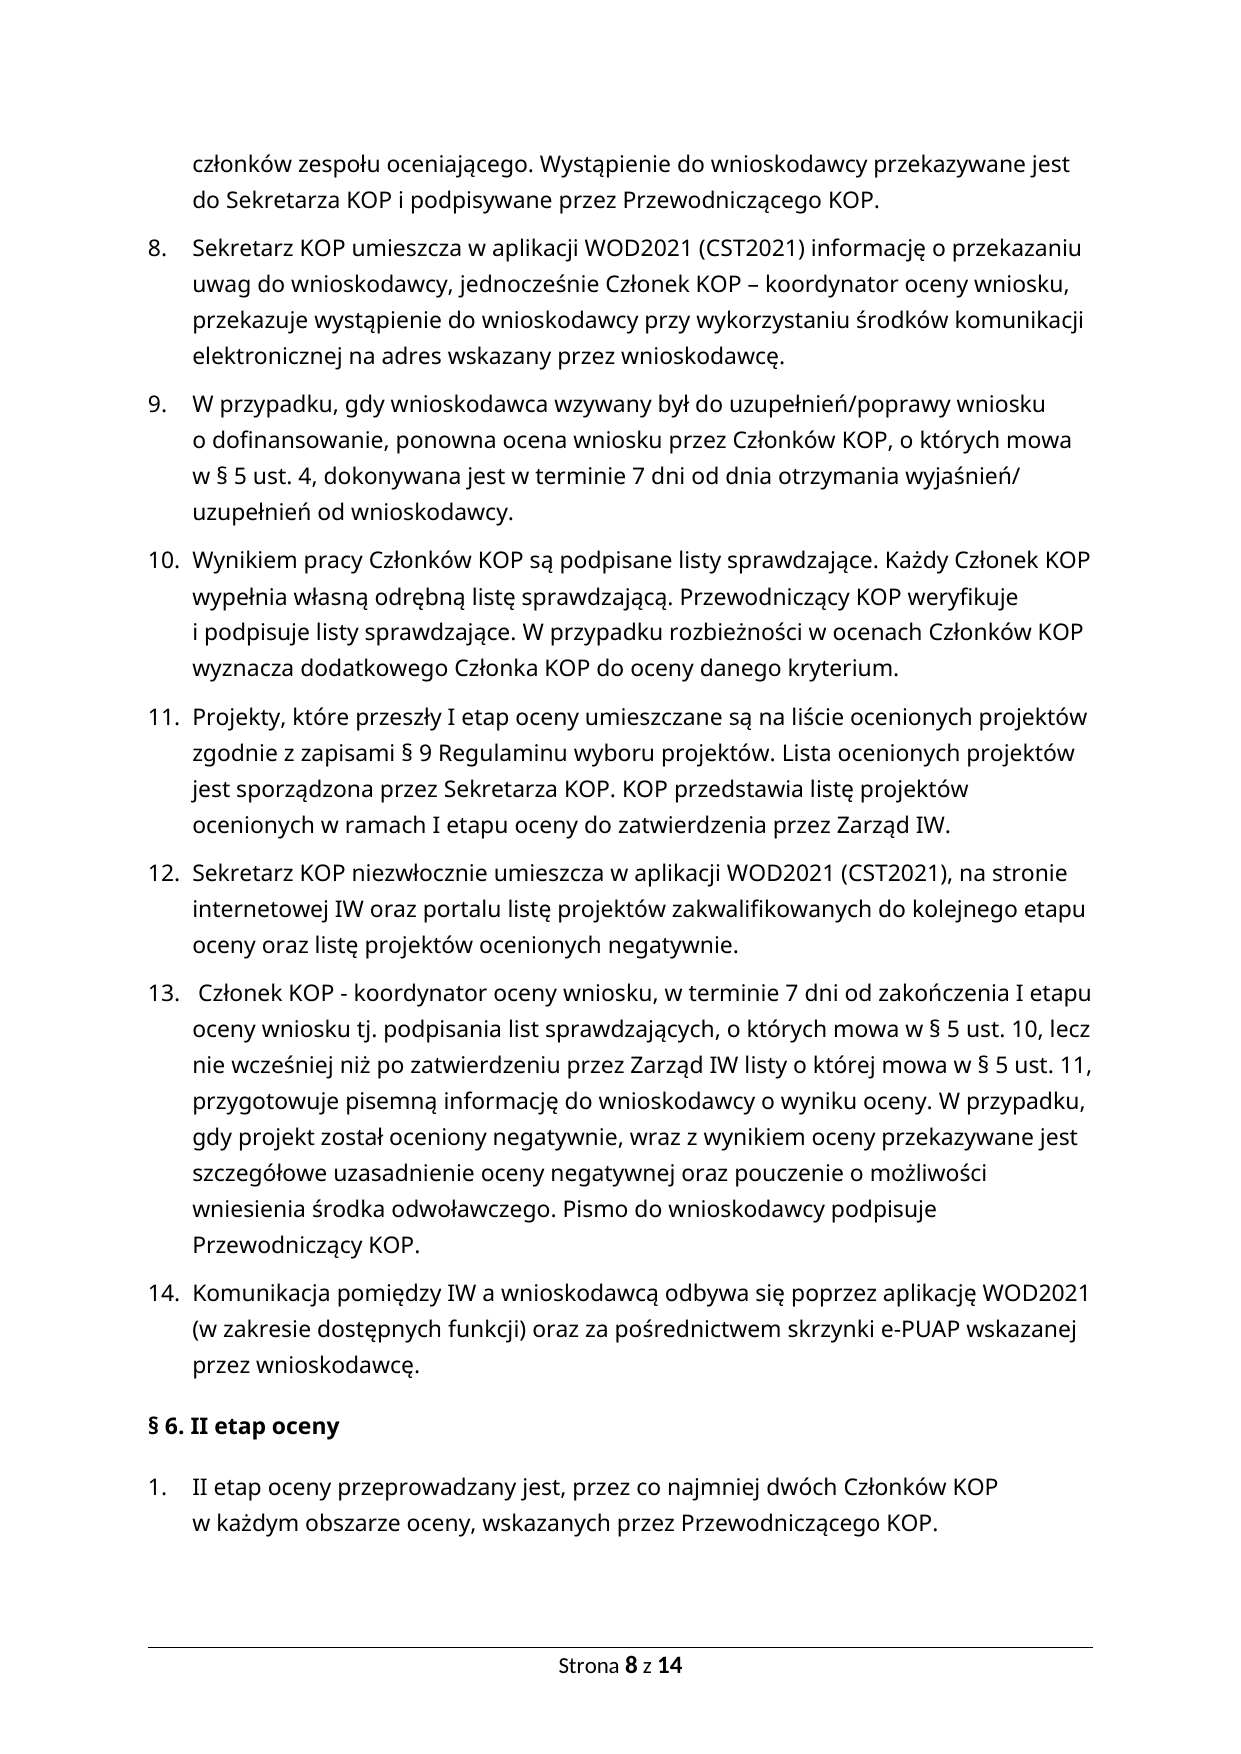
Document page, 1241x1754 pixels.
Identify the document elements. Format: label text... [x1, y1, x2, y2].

list Sekretarz KOP umieszcza w aplikacji WOD2021 (CST2021) informację o przekazaniu uwag do wnioskodawcy, jednocześnie Członek KOP – koordynator oceny wniosku, przekazuje wystąpienie do wnioskodawcy przy wykorzystaniu środków komunikacji elektronicznej na adres wskazany przez wnioskodawcę. [148, 232, 1093, 371]
list II etap oceny przeprowadzany jest, przez co najmniej dwóch Członków KOP w każdym obszarze oceny, wskazanych przez Przewodniczącego KOP. [148, 1471, 1093, 1538]
list W przypadku, gdy wnioskodawca wzywany był do uzupełnień/poprawy wniosku o dofinansowanie, ponowna ocena wniosku przez Członków KOP, o których mowa w § 5 ust. 4, dokonywana jest w terminie 7 dni od dnia otrzymania wyjaśnień/ uzupełnień od wnioskodawcy. [148, 388, 1093, 527]
list Wynikiem pracy Członków KOP są podpisane listy sprawdzające. Każdy Członek KOP wypełnia własną odrębną listę sprawdzającą. Przewodniczący KOP weryfikuje i podpisuje listy sprawdzające. W przypadku rozbieżności w ocenach Członków KOP wyznacza dodatkowego Członka KOP do oceny danego kryterium. [148, 544, 1093, 683]
list Komunikacja pomiędzy IW a wnioskodawcą odbywa się poprzez aplikację WOD2021 (w zakresie dostępnych funkcji) oraz za pośrednictwem skrzynki e-PUAP wskazanej przez wnioskodawcę. [148, 1277, 1093, 1380]
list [148, 148, 1093, 215]
list Sekretarz KOP niezwłocznie umieszcza w aplikacji WOD2021 (CST2021), na stronie internetowej IW oraz portalu listę projektów zakwalifikowanych do kolejnego etapu oceny oraz listę projektów ocenionych negatywnie. [148, 857, 1093, 960]
subtitle § 6. II etap oceny [148, 1410, 1093, 1441]
list Członek KOP - koordynator oceny wniosku, w terminie 7 dni od zakończenia I etapu oceny wniosku tj. podpisania list sprawdzających, o których mowa w § 5 ust. 10, lecz nie wcześniej niż po zatwierdzeniu przez Zarząd IW listy o której mowa w § 5 ust. 11, przygotowuje pisemną informację do wnioskodawcy o wyniku oceny. W przypadku, gdy projekt został oceniony negatywnie, wraz z wynikiem oceny przekazywane jest szczegółowe uzasadnienie oceny negatywnej oraz pouczenie o możliwości wniesienia środka odwoławczego. Pismo do wnioskodawcy podpisuje Przewodniczący KOP. [148, 977, 1093, 1260]
list Projekty, które przeszły I etap oceny umieszczane są na liście ocenionych projektów zgodnie z zapisami § 9 Regulaminu wyboru projektów. Lista ocenionych projektów jest sporządzona przez Sekretarza KOP. KOP przedstawia listę projektów ocenionych w ramach I etapu oceny do zatwierdzenia przez Zarząd IW. [148, 701, 1093, 840]
